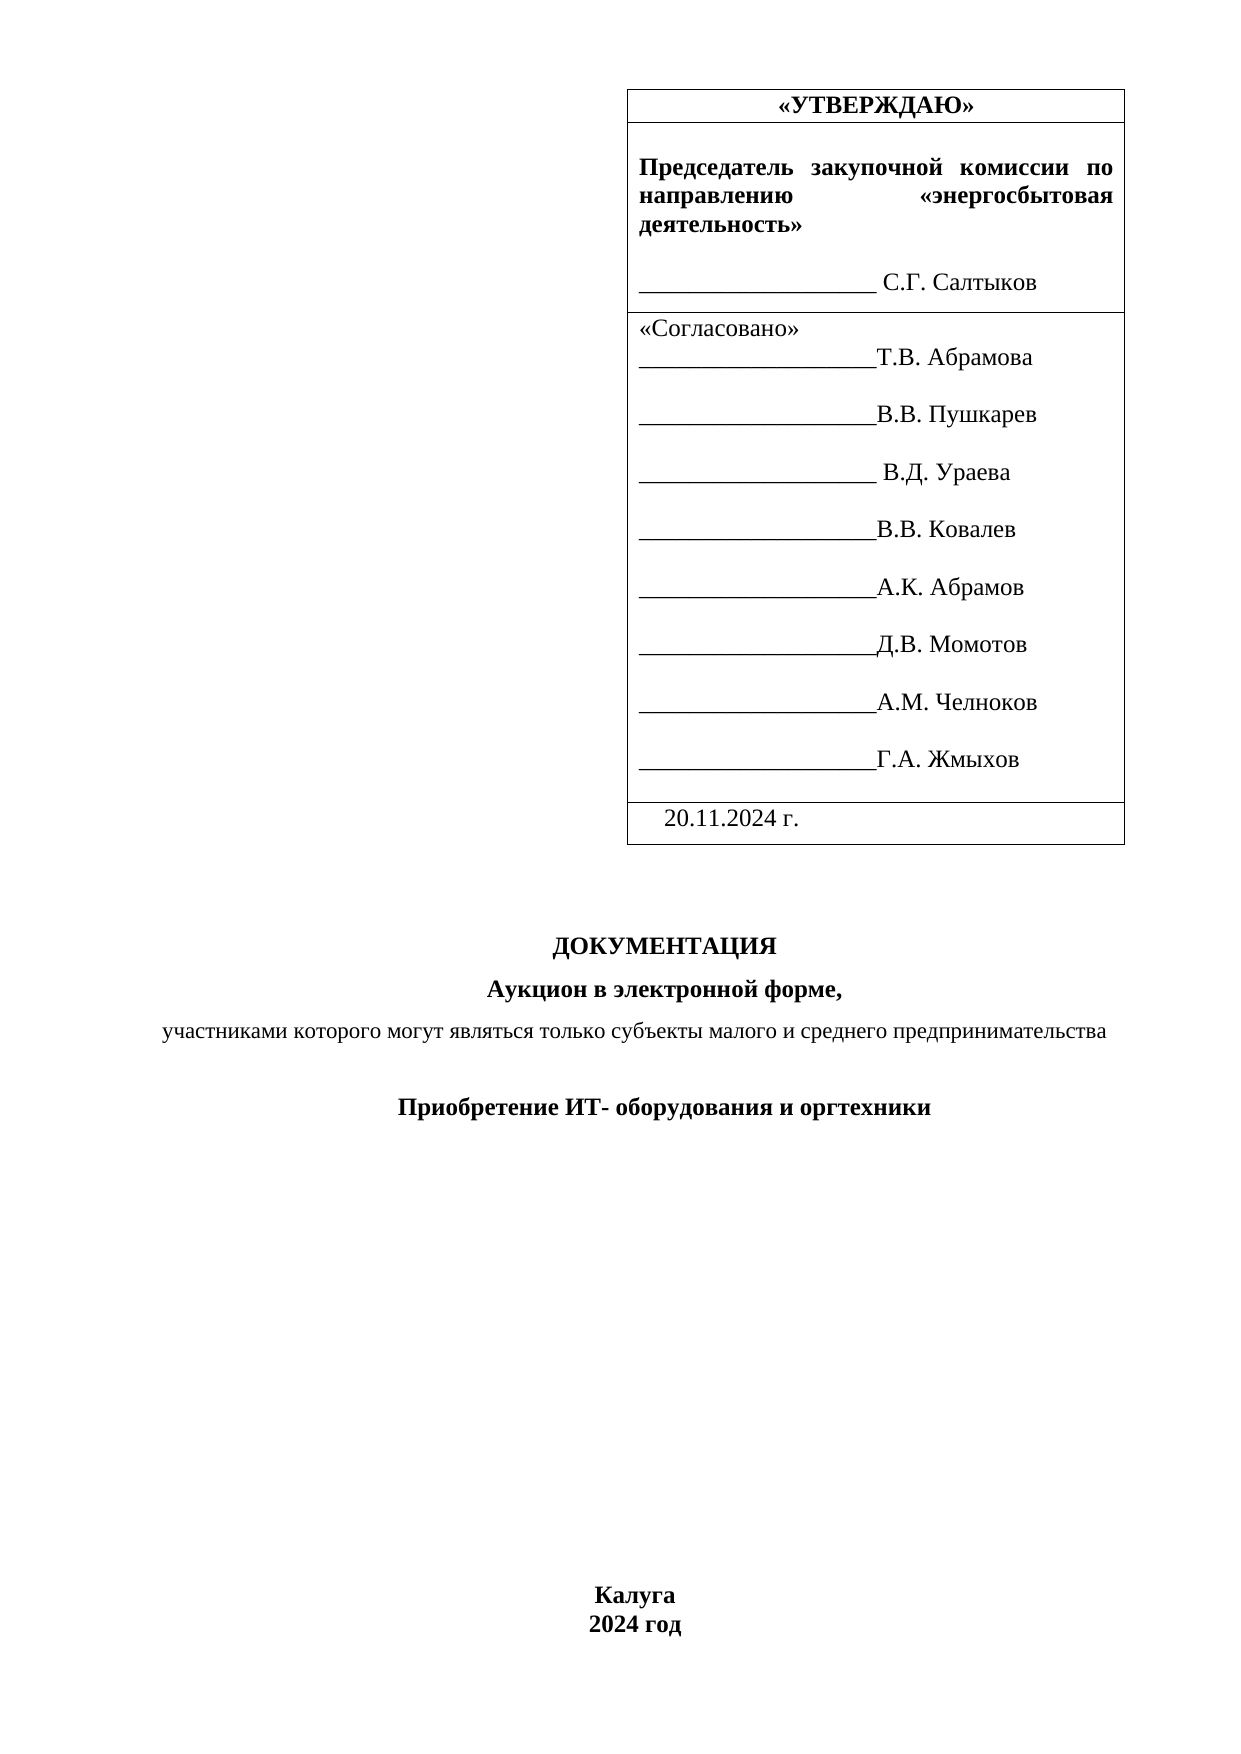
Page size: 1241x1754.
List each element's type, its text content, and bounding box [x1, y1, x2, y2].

table_cell Председатель закупочной комиссии по направлению «энергосбытовая деятельность» ___________________ С.Г. Салтыков [628, 123, 1124, 312]
table_cell 20.11.2024 г. [628, 803, 1124, 844]
table_cell «Согласовано» ___________________Т.В. Абрамова ___________________В.В. Пушкарев ___________________ В.Д. Ураева ___________________В.В. Ковалев ___________________А.К. Абрамов ___________________Д.В. Момотов ___________________А.М. Челноков ___________________Г.А. Жмыхов [628, 313, 1124, 802]
text Аукцион в электронной форме, [118, 974, 1152, 1003]
text Калуга [118, 1580, 1152, 1609]
text участниками которого могут являться только субъекты малого и среднего предпринимательства [118, 1017, 1152, 1044]
text 2024 год [118, 1609, 1152, 1638]
text Приобретение ИТ- оборудования и оргтехники [118, 1092, 1152, 1120]
text ДОКУМЕНТАЦИЯ [177, 931, 1152, 960]
table_header «УТВЕРЖДАЮ» [628, 90, 1124, 122]
